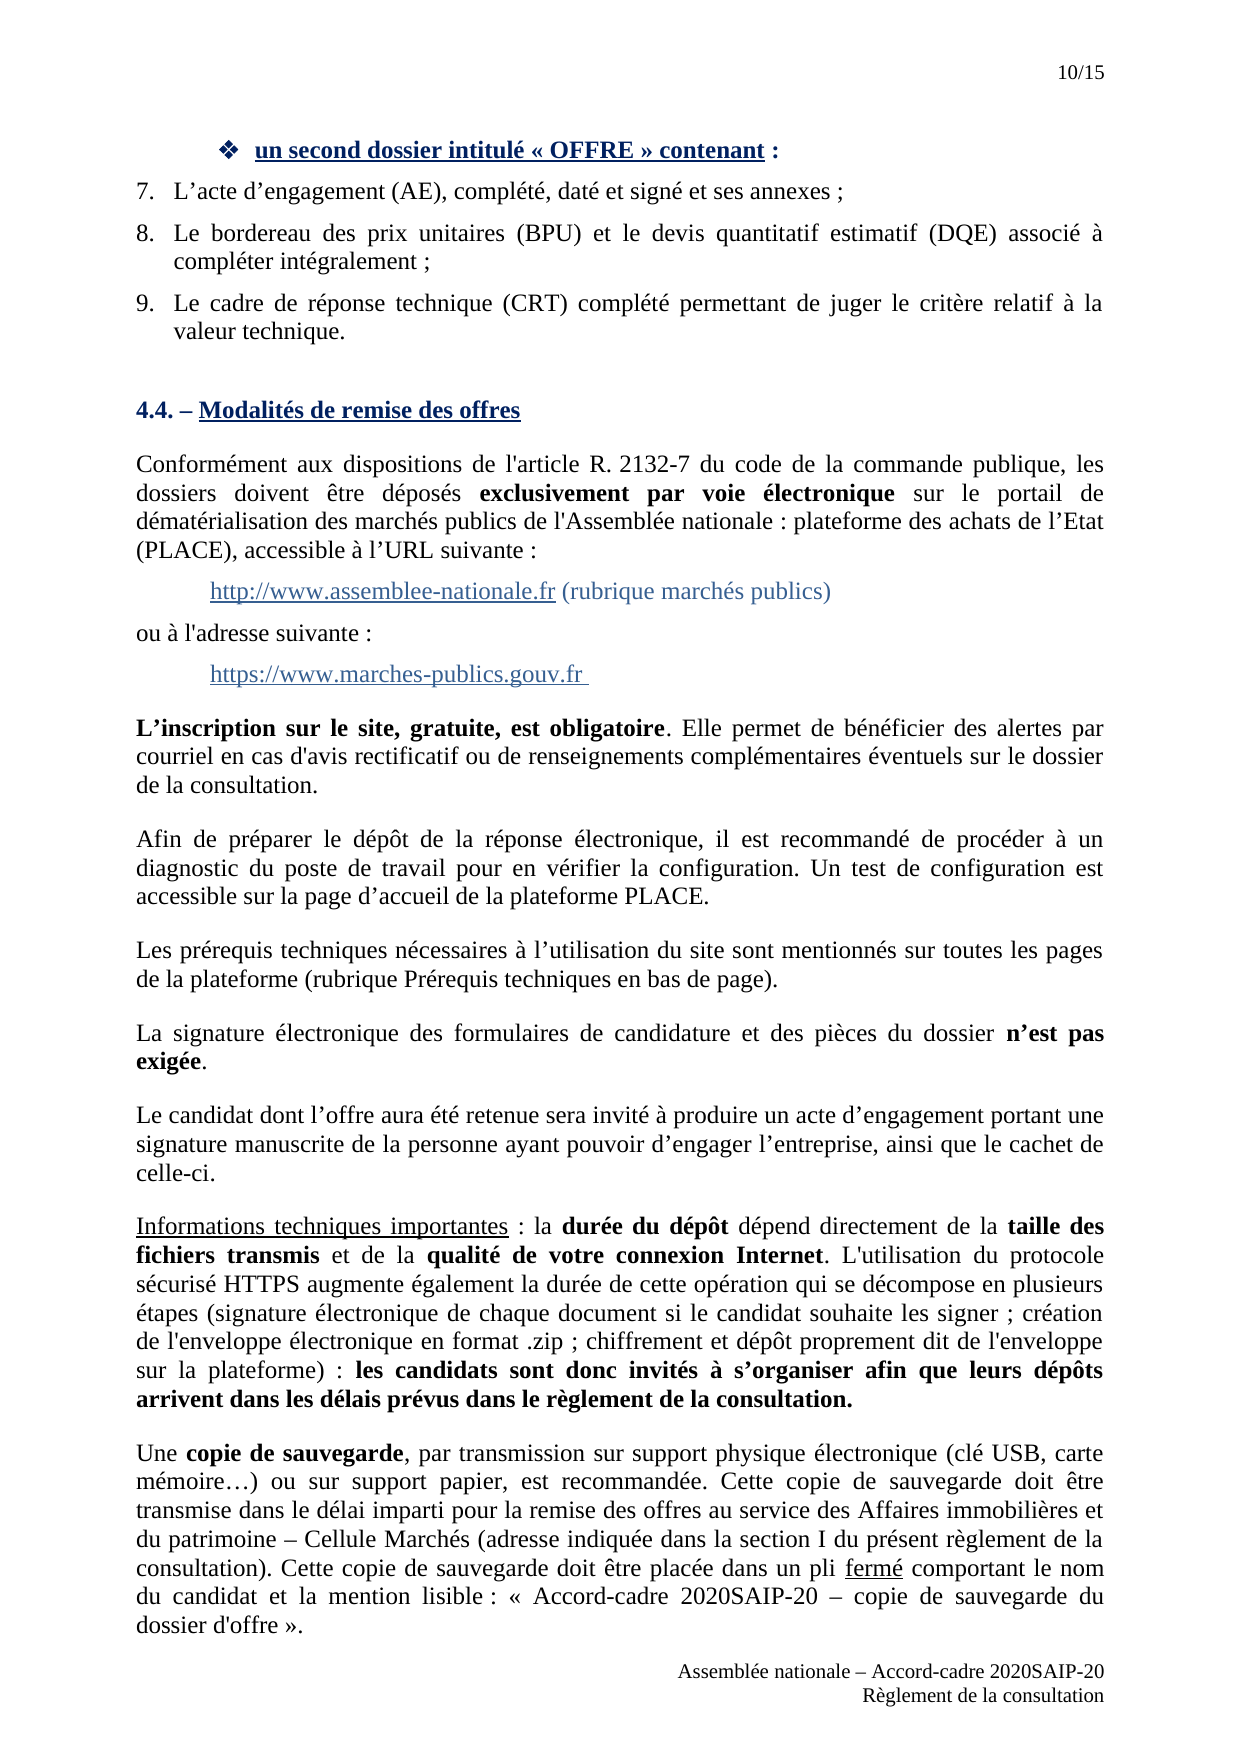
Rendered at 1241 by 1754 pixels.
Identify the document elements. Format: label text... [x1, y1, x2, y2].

text https://www.marches-publics.gouv.fr [136, 659, 1104, 688]
text Le candidat dont l’offre aura été retenue sera invité à produire un acte d’engagement portant une signature manuscrite de la personne ayant pouvoir d’engager l’entreprise, ainsi que le cachet de celle-ci. [136, 1100, 1104, 1186]
text La signature électronique des formulaires de candidature et des pièces du dossier n’est pas exigée. [136, 1018, 1104, 1075]
text 4.4. – Modalités de remise des offres [136, 395, 1104, 424]
text L’inscription sur le site, gratuite, est obligatoire. Elle permet de bénéficier des alertes par courriel en cas d'avis rectificatif ou de renseignements complémentaires éventuels sur le dossier de la consultation. [136, 713, 1104, 799]
list Le bordereau des prix unitaires (BPU) et le devis quantitatif estimatif (DQE) associé à compléter intégralement ; [136, 218, 1104, 275]
text Une copie de sauvegarde, par transmission sur support physique électronique (clé USB, carte mémoire…) ou sur support papier, est recommandée. Cette copie de sauvegarde doit être transmise dans le délai imparti pour la remise des offres au service des Affaires immobilières et du patrimoine – Cellule Marchés (adresse indiquée dans la section I du présent règlement de la consultation). Cette copie de sauvegarde doit être placée dans un pli fermé comportant le nom du candidat et la mention lisible : « Accord-cadre 2020SAIP-20 – copie de sauvegarde du dossier d'offre ». [136, 1438, 1104, 1639]
list un second dossier intitulé « OFFRE » contenant : [217, 135, 1104, 164]
text http://www.assemblee-nationale.fr (rubrique marchés publics) [136, 576, 1104, 605]
text Les prérequis techniques nécessaires à l’utilisation du site sont mentionnés sur toutes les pages de la plateforme (rubrique Prérequis techniques en bas de page). [136, 935, 1104, 993]
list Le cadre de réponse technique (CRT) complété permettant de juger le critère relatif à la valeur technique. [136, 288, 1104, 345]
text Informations techniques importantes : la durée du dépôt dépend directement de la taille des fichiers transmis et de la qualité de votre connexion Internet. L'utilisation du protocole sécurisé HTTPS augmente également la durée de cette opération qui se décompose en plusieurs étapes (signature électronique de chaque document si le candidat souhaite les signer ; création de l'enveloppe électronique en format .zip ; chiffrement et dépôt proprement dit de l'enveloppe sur la plateforme) : les candidats sont donc invités à s’organiser afin que leurs dépôts arrivent dans les délais prévus dans le règlement de la consultation. [136, 1211, 1104, 1413]
text Conformément aux dispositions de l'article R. 2132-7 du code de la commande publique, les dossiers doivent être déposés exclusivement par voie électronique sur le portail de dématérialisation des marchés publics de l'Assemblée nationale : plateforme des achats de l’Etat (PLACE), accessible à l’URL suivante : [136, 449, 1104, 564]
text Afin de préparer le dépôt de la réponse électronique, il est recommandé de procéder à un diagnostic du poste de travail pour en vérifier la configuration. Un test de configuration est accessible sur la page d’accueil de la plateforme PLACE. [136, 824, 1104, 910]
text ou à l'adresse suivante : [136, 618, 1104, 646]
list L’acte d’engagement (AE), complété, daté et signé et ses annexes ; [136, 176, 1104, 205]
